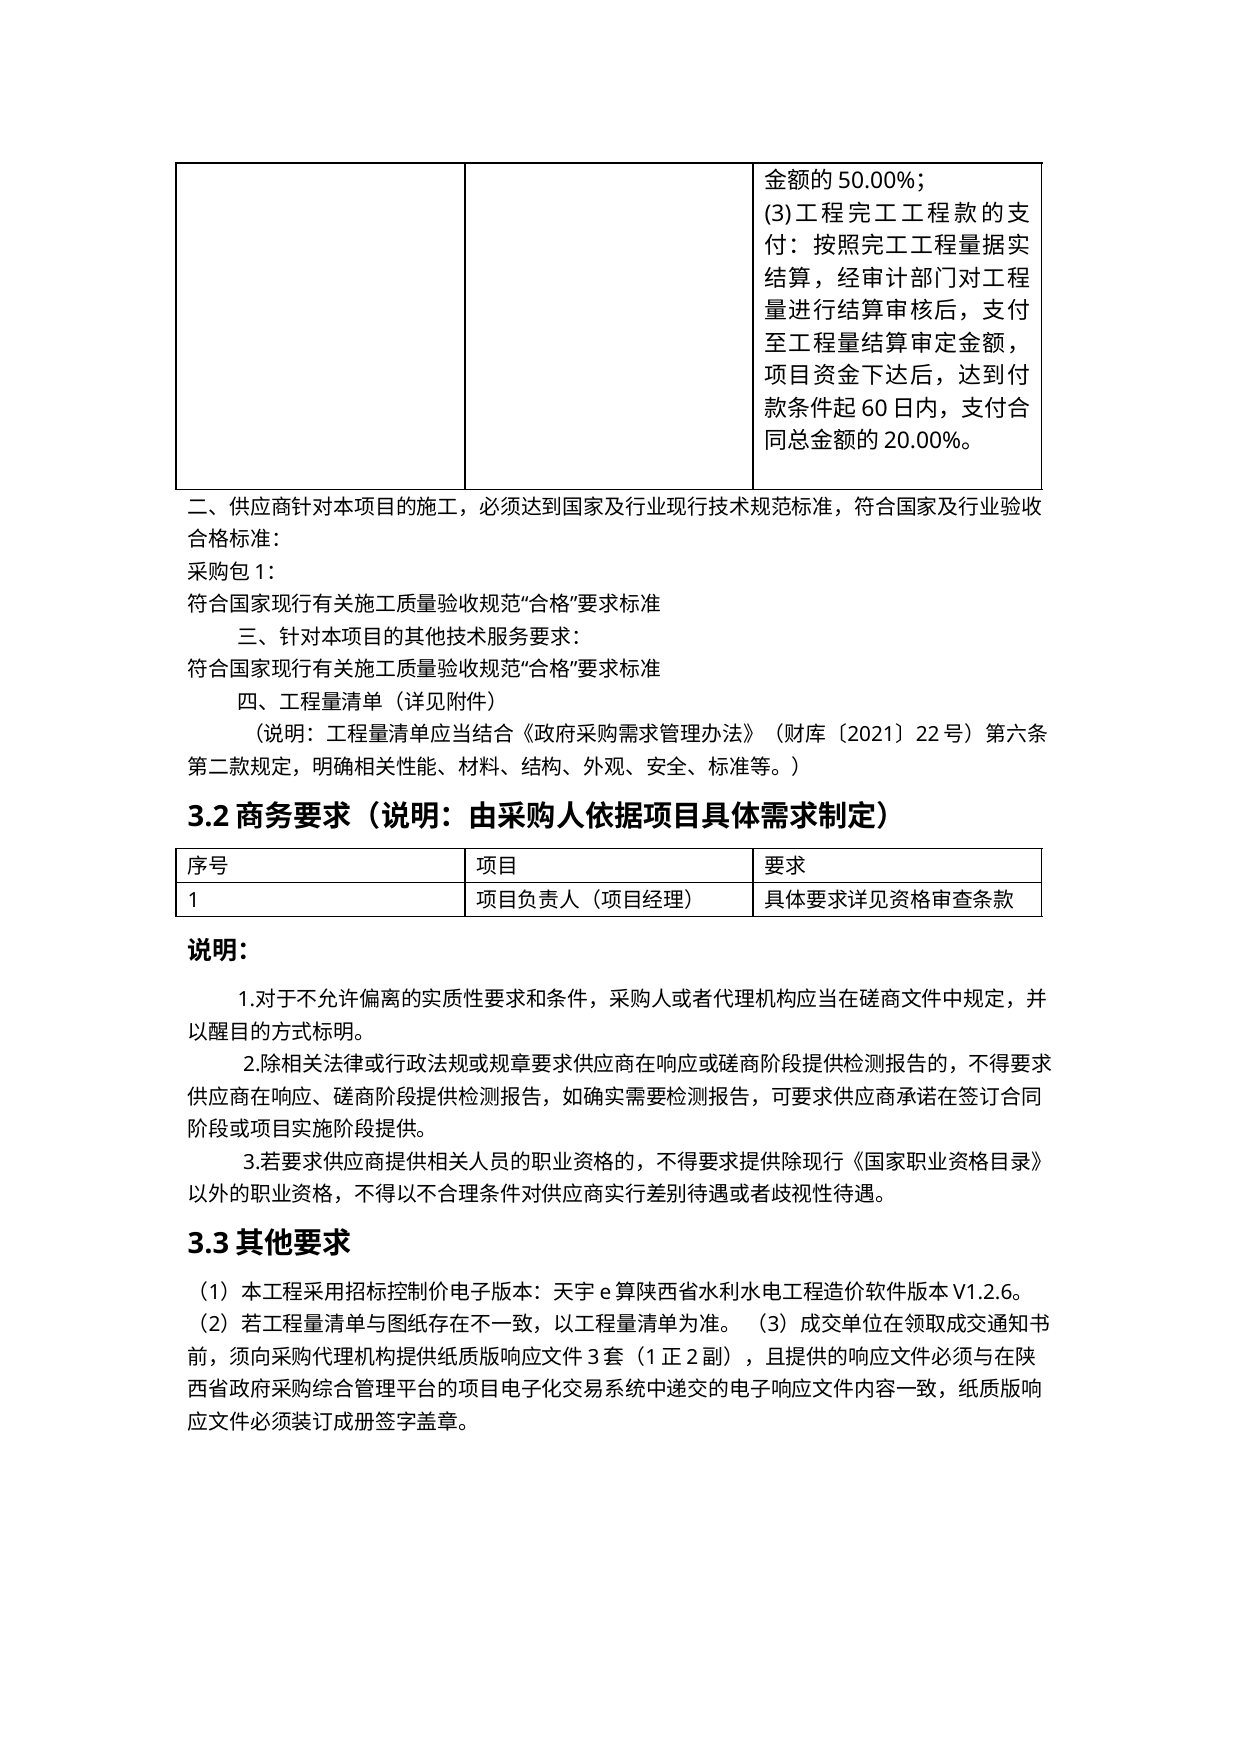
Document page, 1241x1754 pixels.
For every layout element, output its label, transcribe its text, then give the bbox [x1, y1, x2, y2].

table_cell 1 [177, 883, 464, 916]
text 采购包1： [187, 555, 1053, 588]
text 符合国家现行有关施工质量验收规范“合格”要求标准 [187, 653, 1053, 685]
text 三、针对本项目的其他技术服务要求： [187, 620, 1053, 653]
text 符合国家现行有关施工质量验收规范“合格”要求标准 [187, 588, 1053, 620]
table_cell ★ [466, 164, 752, 488]
text 四、工程量清单（详见附件） [187, 685, 1053, 718]
table_header 序号 [177, 849, 464, 882]
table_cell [754, 164, 1041, 488]
text 3.2商务要求（说明：由采购人依据项目具体需求制定） [187, 783, 1053, 848]
table_cell 1 [177, 164, 464, 488]
table_header 项目 [466, 849, 752, 882]
text 1.对于不允许偏离的实质性要求和条件，采购人或者代理机构应当在磋商文件中规定，并以醒目的方式标明。 [187, 982, 1053, 1047]
table_cell 具体要求详见资格审查条款 [754, 883, 1041, 916]
text 二、供应商针对本项目的施工，必须达到国家及行业现行技术规范标准，符合国家及行业验收合格标准： [187, 490, 1053, 555]
text 3.若要求供应商提供相关人员的职业资格的，不得要求提供除现行《国家职业资格目录》以外的职业资格，不得以不合理条件对供应商实行差别待遇或者歧视性待遇。 [187, 1145, 1053, 1210]
text （1）本工程采用招标控制价电子版本：天宇e算陕西省水利水电工程造价软件版本V1.2.6。 （2）若工程量清单与图纸存在不一致，以工程量清单为准。 （3）成交单位在领取成交通知书前，须向采购代理机构提供纸质版响应文件3套（1正2副），且提供的响应文件必须与在陕西省政府采购综合管理平台的项目电子化交易系统中递交的电子响应文件内容一致，纸质版响应文件必须装订成册签字盖章。 [187, 1275, 1053, 1437]
text 2.除相关法律或行政法规或规章要求供应商在响应或磋商阶段提供检测报告的，不得要求供应商在响应、磋商阶段提供检测报告，如确实需要检测报告，可要求供应商承诺在签订合同阶段或项目实施阶段提供。 [187, 1047, 1053, 1145]
table_cell 项目负责人（项目经理） [466, 883, 752, 916]
text 说明： [187, 917, 1053, 982]
text （说明：工程量清单应当结合《政府采购需求管理办法》（财库〔2021〕22号）第六条第二款规定，明确相关性能、材料、结构、外观、安全、标准等。） [187, 718, 1053, 783]
text 3.3其他要求 [187, 1210, 1053, 1275]
table_header 要求 [754, 849, 1041, 882]
